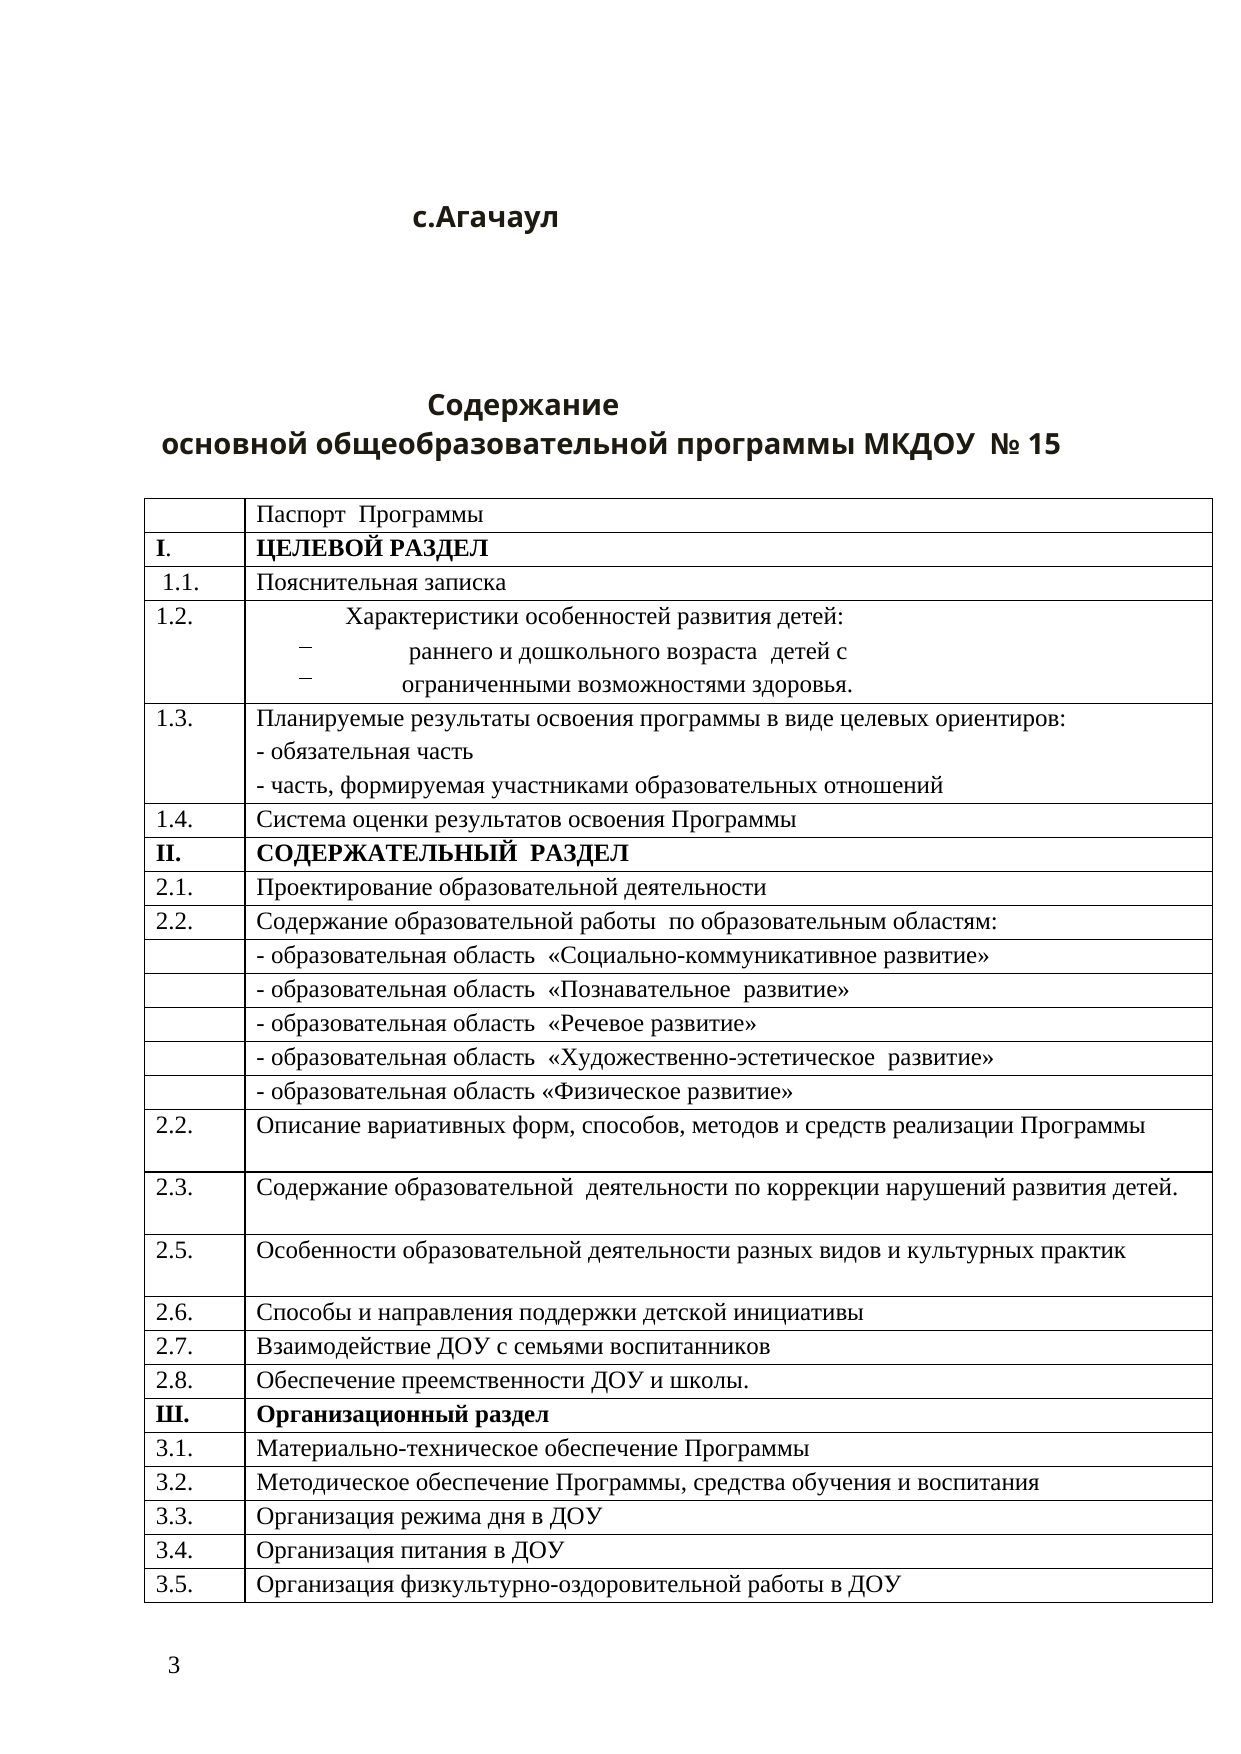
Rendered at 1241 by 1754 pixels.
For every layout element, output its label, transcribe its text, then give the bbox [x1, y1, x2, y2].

table_cell Пояснительная записка [246, 567, 1212, 600]
table_cell Организация физкультурно-оздоровительной работы в ДОУ [246, 1569, 1212, 1602]
table_cell 3.5. [145, 1569, 244, 1602]
table_cell 1.4. [145, 804, 244, 837]
table_cell [145, 974, 244, 1007]
table_cell [145, 1008, 244, 1041]
table_cell - образовательная область «Социально-коммуникативное развитие» [246, 940, 1212, 973]
table_cell Описание вариативных форм, способов, методов и средств реализации Программы [246, 1110, 1212, 1171]
table_cell 2.7. [145, 1331, 244, 1364]
table_cell Содержание образовательной деятельности по коррекции нарушений развития детей. [246, 1173, 1212, 1234]
table_header [145, 499, 244, 532]
table_cell 2.5. [145, 1235, 244, 1296]
text Содержание [94, 384, 1182, 424]
table_cell Обеспечение преемственности ДОУ и школы. [246, 1365, 1212, 1398]
text с.Агачаул [140, 196, 1184, 236]
table_cell 1.1. [145, 567, 244, 600]
table_cell 1.2. [145, 601, 244, 702]
table_cell - образовательная область «Художественно-эстетическое развитие» [246, 1042, 1212, 1075]
table_cell - образовательная область «Речевое развитие» [246, 1008, 1212, 1041]
table_cell Методическое обеспечение Программы, средства обучения и воспитания [246, 1467, 1212, 1500]
table_cell [145, 1076, 244, 1109]
text основной общеобразовательной программы МКДОУ № 15 [161, 424, 1186, 463]
table_cell 3.4. [145, 1535, 244, 1568]
table_cell I. [145, 533, 244, 566]
table_cell [145, 1042, 244, 1075]
table_cell Характеристики особенностей развития детей: раннего и дошкольного возраста детей с ограниченными возможностями здоровья. [246, 601, 1212, 702]
table_cell Планируемые результаты освоения программы в виде целевых ориентиров: обязательная часть часть, формируемая участниками образовательных отношений [246, 704, 1212, 803]
table_cell Материально-техническое обеспечение Программы [246, 1433, 1212, 1466]
table_cell Проектирование образовательной деятельности [246, 872, 1212, 905]
table_cell 3.3. [145, 1501, 244, 1534]
table_cell - образовательная область «Познавательное развитие» [246, 974, 1212, 1007]
table_cell Ш. [145, 1399, 244, 1432]
picture [298, 628, 327, 691]
table_cell 2.1. [145, 872, 244, 905]
table_cell ЦЕЛЕВОЙ РАЗДЕЛ [246, 533, 1212, 566]
table_cell Организация режима дня в ДОУ [246, 1501, 1212, 1534]
table_cell Организация питания в ДОУ [246, 1535, 1212, 1568]
table_cell 3.2. [145, 1467, 244, 1500]
table_cell Организационный раздел [246, 1399, 1212, 1432]
table_cell Способы и направления поддержки детской инициативы [246, 1297, 1212, 1330]
table_cell 1.3. [145, 704, 244, 803]
table_cell [145, 940, 244, 973]
table_cell II. [145, 838, 244, 871]
table_cell СОДЕРЖАТЕЛЬНЫЙ РАЗДЕЛ [246, 838, 1212, 871]
table_cell Система оценки результатов освоения Программы [246, 804, 1212, 837]
table_cell 2.8. [145, 1365, 244, 1398]
table_cell 2.2. [145, 1110, 244, 1171]
table_cell 2.3. [145, 1173, 244, 1234]
table_cell 2.2. [145, 906, 244, 939]
table_cell Особенности образовательной деятельности разных видов и культурных практик [246, 1235, 1212, 1296]
table_cell Содержание образовательной работы по образовательным областям: [246, 906, 1212, 939]
table_cell - образовательная область «Физическое развитие» [246, 1076, 1212, 1109]
table_cell 2.6. [145, 1297, 244, 1330]
table_header Паспорт Программы [246, 499, 1212, 532]
table_cell 3.1. [145, 1433, 244, 1466]
table_cell Взаимодействие ДОУ с семьями воспитанников [246, 1331, 1212, 1364]
